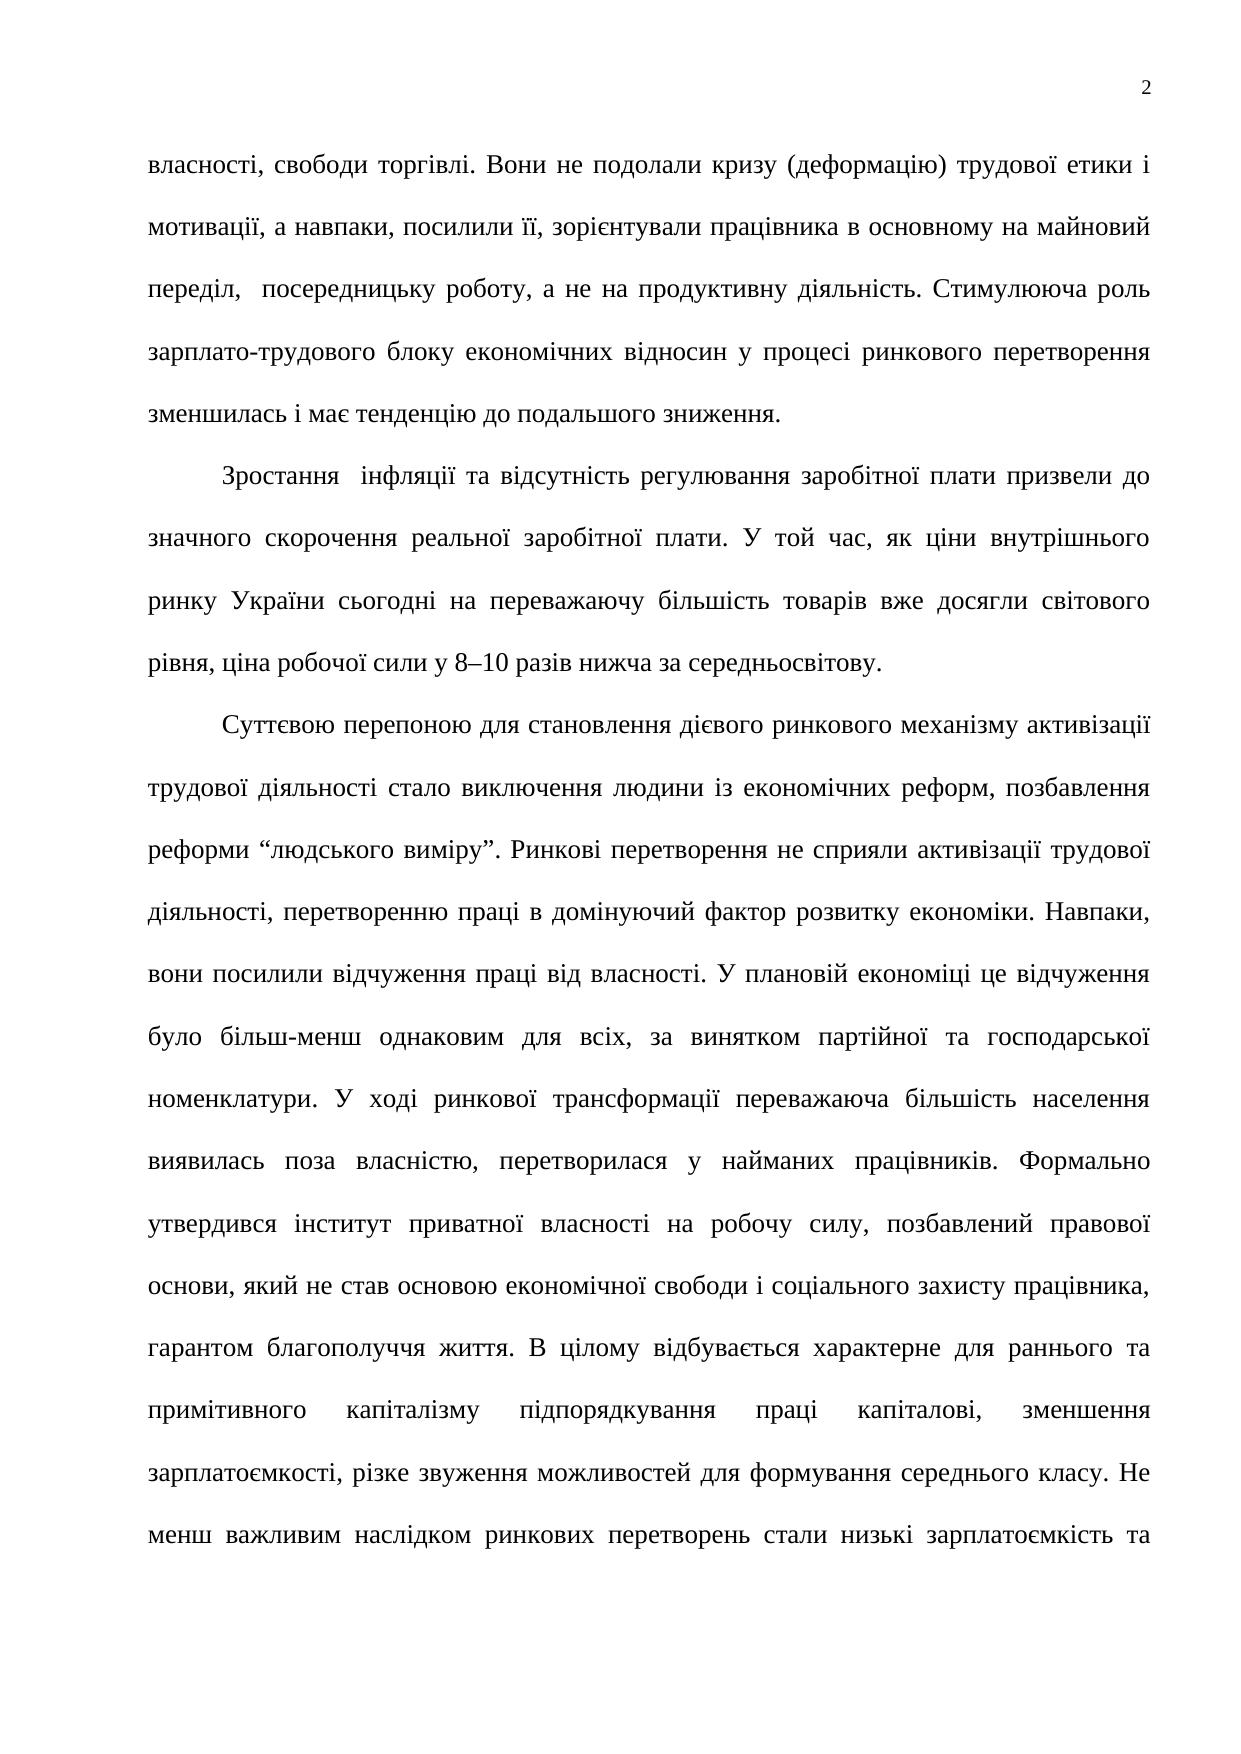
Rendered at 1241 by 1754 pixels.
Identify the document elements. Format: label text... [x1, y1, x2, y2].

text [148, 708, 1152, 1549]
text Зростання інфляції та відсутність регулювання заробітної плати призвели до значного скорочення реальної заробітної плати. У той час, як ціни внутрішнього ринку України сьогодні на переважаючу більшість товарів вже досягли світового рівня, ціна робочої сили у 8–10 разів нижча за середньосвітову. [148, 459, 1152, 677]
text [148, 148, 1152, 428]
